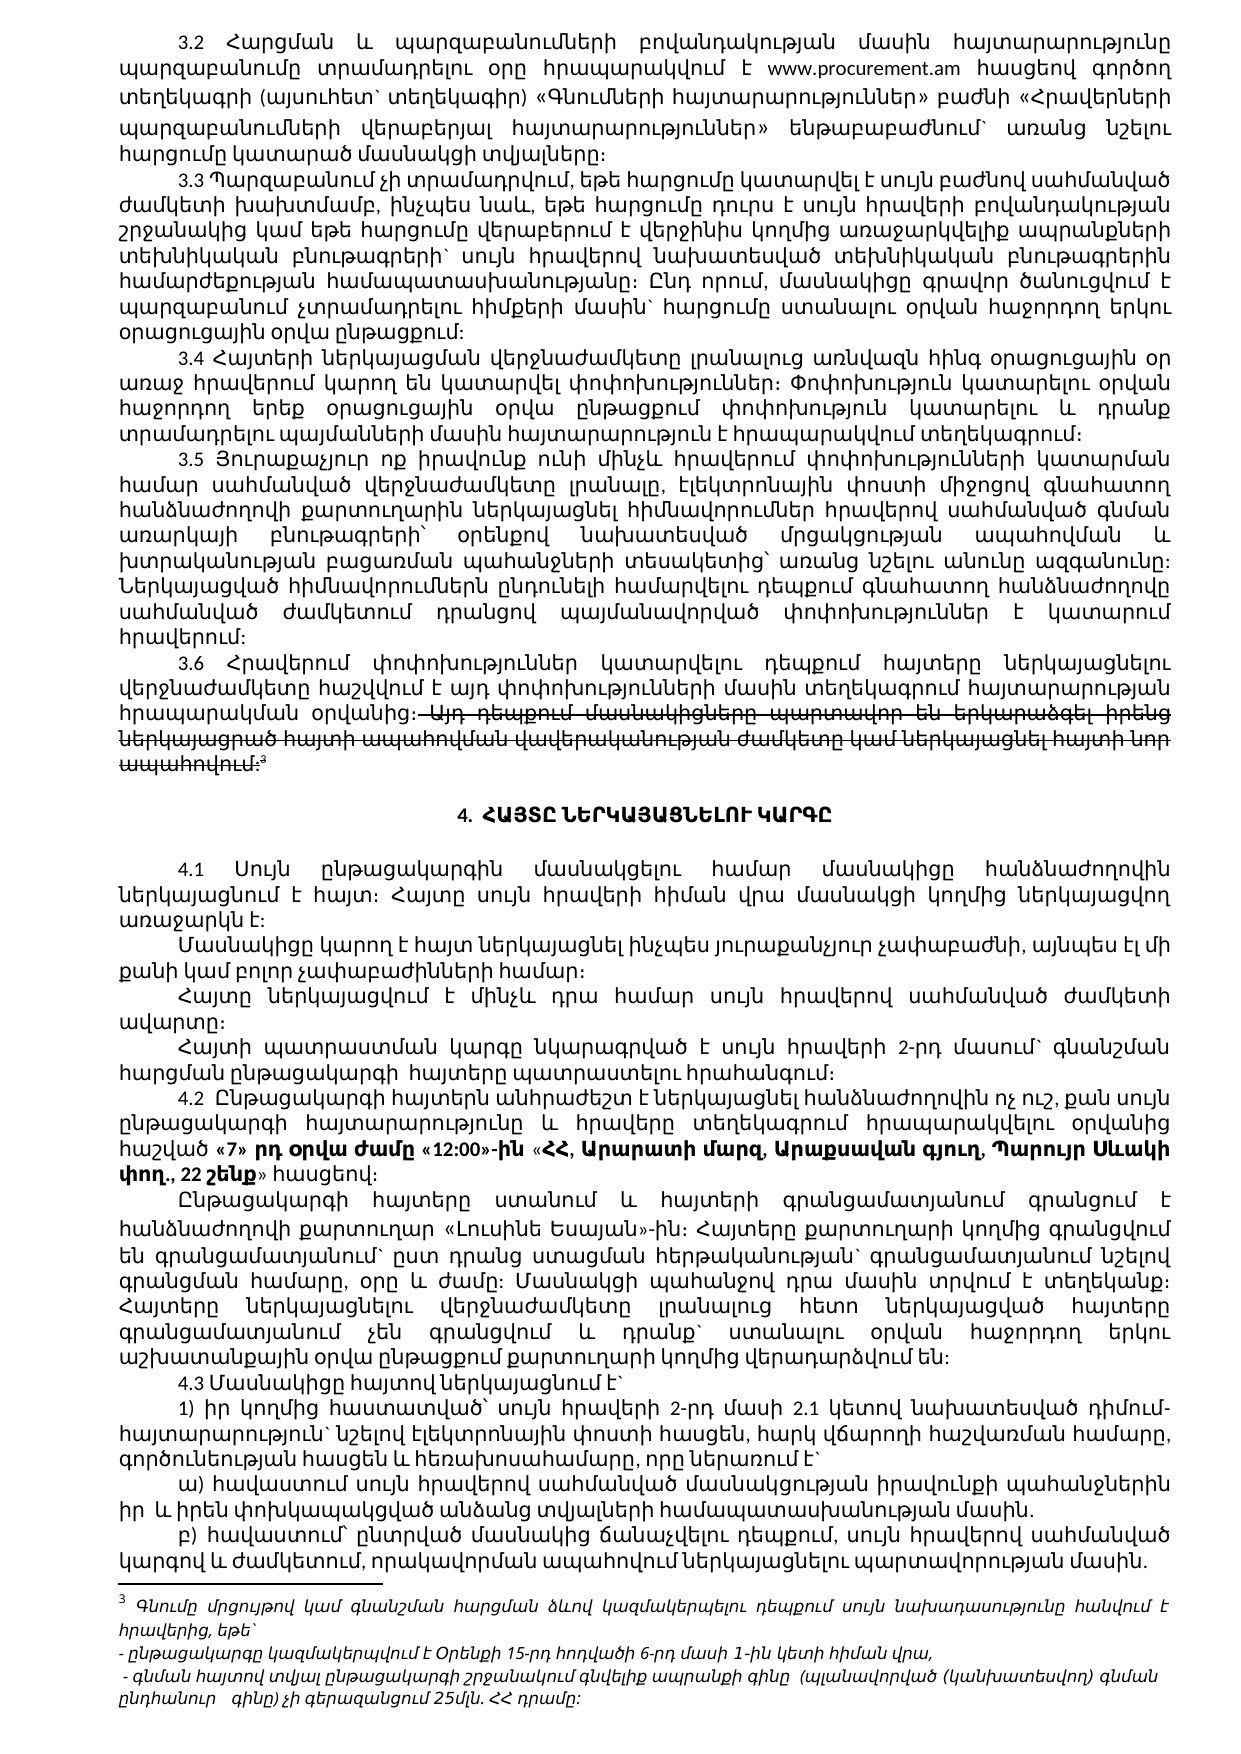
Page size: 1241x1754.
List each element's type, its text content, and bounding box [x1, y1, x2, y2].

text 3.6 Հրավերում փոփոխություններ կատարվելու դեպքում հայտերը ներկայացնելու վերջնաժամկետը հաշվվում է այդ փոփոխությունների մասին տեղեկագրում հայտարարության հրապարակման օրվանից։ Այդ դեպքում մասնակիցները պարտավոր են երկարաձգել իրենց ներկայացրած հայտի ապահովման վավերականության ժամկետը կամ ներկայացնել հայտի նոր ապահովում: [118, 650, 1171, 740]
text բ) հավաստում՝ ընտրված մասնակից ճանաչվելու դեպքում, սույն հրավերով սահմանված կարգով և ժամկետում, որակավորման ապահովում ներկայացնելու պարտավորության մասին. [118, 1522, 1171, 1573]
text 4. ՀԱՅՏԸ ՆԵՐԿԱՅԱՑՆԵԼՈՒ ԿԱՐԳԸ [118, 802, 1171, 828]
text 4.2 Ընթացակարգի հայտերն անհրաժեշտ է ներկայացնել հանձնաժողովին ոչ ուշ, քան սույն ընթացակարգի հայտարարությունը և հրավերը տեղեկագրում հրապարակվելու օրվանից հաշված «7» րդ օրվա ժամը «12:00»-ին «ՀՀ, Արարատի մարզ, Արաքսավան գյուղ, Պարույր Սևակի փող., 22 շենք» հասցեով։ [118, 1085, 1171, 1187]
text Ընթացակարգի հայտերը ստանում և հայտերի գրանցամատյանում գրանցում է հանձնաժողովի քարտուղար «Լուսինե Եսայան»-ին։ Հայտերը քարտուղարի կողմից գրանցվում են գրանցամատյանում` ըստ դրանց ստացման հերթականության` գրանցամատյանում նշելով գրանցման համարը, օրը և ժամը: Մասնակցի պահանջով դրա մասին տրվում է տեղեկանք։ Հայտերը ներկայացնելու վերջնաժամկետը լրանալուց հետո ներկայացված հայտերը գրանցամատյանում չեն գրանցվում և դրանք` ստանալու օրվան հաջորդող երկու աշխատանքային օրվա ընթացքում քարտուղարի կողմից վերադարձվում են: [118, 1187, 1171, 1370]
text 4.1 Սույն ընթացակարգին մասնակցելու համար մասնակիցը հանձնաժողովին ներկայացնում է հայտ։ Հայտը սույն հրավերի հիման վրա մասնակցի կողմից ներկայացվող առաջարկն է: [118, 856, 1171, 933]
text 1) իր կողմից հաստատված՝ սույն հրավերի 2-րդ մասի 2.1 կետով նախատեսված դիմում-հայտարարություն` նշելով էլեկտրոնային փոստի հասցեն, հարկ վճարողի հաշվառման համարը, գործունեության հասցեն և հեռախոսահամարը, որը ներառում է` [118, 1395, 1171, 1472]
text 4.3 Մասնակիցը հայտով ներկայացնում է` [118, 1370, 1171, 1395]
text 3.4 Հայտերի ներկայացման վերջնաժամկետը լրանալուց առնվազն հինգ օրացուցային օր առաջ հրավերում կարող են կատարվել փոփոխություններ։ Փոփոխություն կատարելու օրվան հաջորդող երեք օրացուցային օրվա ընթացքում փոփոխություն կատարելու և դրանք տրամադրելու պայմանների մասին հայտարարություն է հրապարակվում տեղեկագրում։ [118, 345, 1171, 446]
text 3.3 Պարզաբանում չի տրամադրվում, եթե հարցումը կատարվել է սույն բաժնով սահմանված ժամկետի խախտմամբ, ինչպես նաև, եթե հարցումը դուրս է սույն հրավերի բովանդակության շրջանակից կամ եթե հարցումը վերաբերում է վերջինիս կողմից առաջարկվելիք ապրանքների տեխնիկական բնութագրերի` սույն հրավերով նախատեսված տեխնիկական բնութագրերին համարժեքության համապատասխանությանը։ Ընդ որում, մասնակիցը գրավոր ծանուցվում է պարզաբանում չտրամադրելու հիմքերի մասին` հարցումը ստանալու օրվան հաջորդող երկու օրացուցային օրվա ընթացքում: [118, 167, 1171, 345]
text 3.6 Հրավերում փոփոխություններ կատարվելու դեպքում հայտերը ներկայացնելու վերջնաժամկետը հաշվվում է այդ փոփոխությունների մասին տեղեկագրում հայտարարության հրապարակման օրվանից։ Այդ դեպքում մասնակիցները պարտավոր են երկարաձգել իրենց ներկայացրած հայտի ապահովման վավերականության ժամկետը կամ ներկայացնել հայտի նոր ապահովում: [118, 741, 1171, 777]
text ա) հավաստում սույն հրավերով սահմանված մասնակցության իրավունքի պահանջներին իր և իրեն փոխկապակցված անձանց տվյալների համապատասխանության մասին. [118, 1472, 1171, 1522]
text Մասնակիցը կարող է հայտ ներկայացնել ինչպես յուրաքանչյուր չափաբաժնի, այնպես էլ մի քանի կամ բոլոր չափաբաժինների համար։ [118, 933, 1171, 983]
text Հայտը ներկայացվում է մինչև դրա համար սույն հրավերով սահմանված ժամկետի ավարտը։ [118, 983, 1171, 1034]
text Հայտի պատրաստման կարգը նկարագրված է սույն հրավերի 2-րդ մասում` գնանշման հարցման ընթացակարգի հայտերը պատրաստելու հրահանգում։ [118, 1034, 1171, 1085]
text 3.2 Հարցման և պարզաբանումների բովանդակության մասին հայտարարությունը պարզաբանումը տրամադրելու օրը հրապարակվում է www.procurement.am հասցեով գործող տեղեկագրի (այսուհետ` տեղեկագիր) «Գնումների հայտարարություններ» բաժնի «Հրավերների պարզաբանումների վերաբերյալ հայտարարություններ» ենթաբաբաժնում` առանց նշելու հարցումը կատարած մասնակցի տվյալները։ [118, 29, 1171, 167]
text 3.5 Յուրաքաչյուր ոք իրավունք ունի մինչև հրավերում փոփոխությունների կատարման համար սահմանված վերջնաժամկետը լրանալը, էլեկտրոնային փոստի միջոցով գնահատող հանձնաժողովի քարտուղարին ներկայացնել հիմնավորումներ հրավերով սահմանված գնման առարկայի բնութագրերի՝ օրենքով նախատեսված մրցակցության ապահովման և խտրականության բացառման պահանջների տեսակետից՝ առանց նշելու անունը ազգանունը: Ներկայացված հիմնավորումներն ընդունելի համարվելու դեպքում գնահատող հանձնաժողովը սահմանված ժամկետում դրանցով պայմանավորված փոփոխություններ է կատարում հրավերում: [118, 446, 1171, 650]
